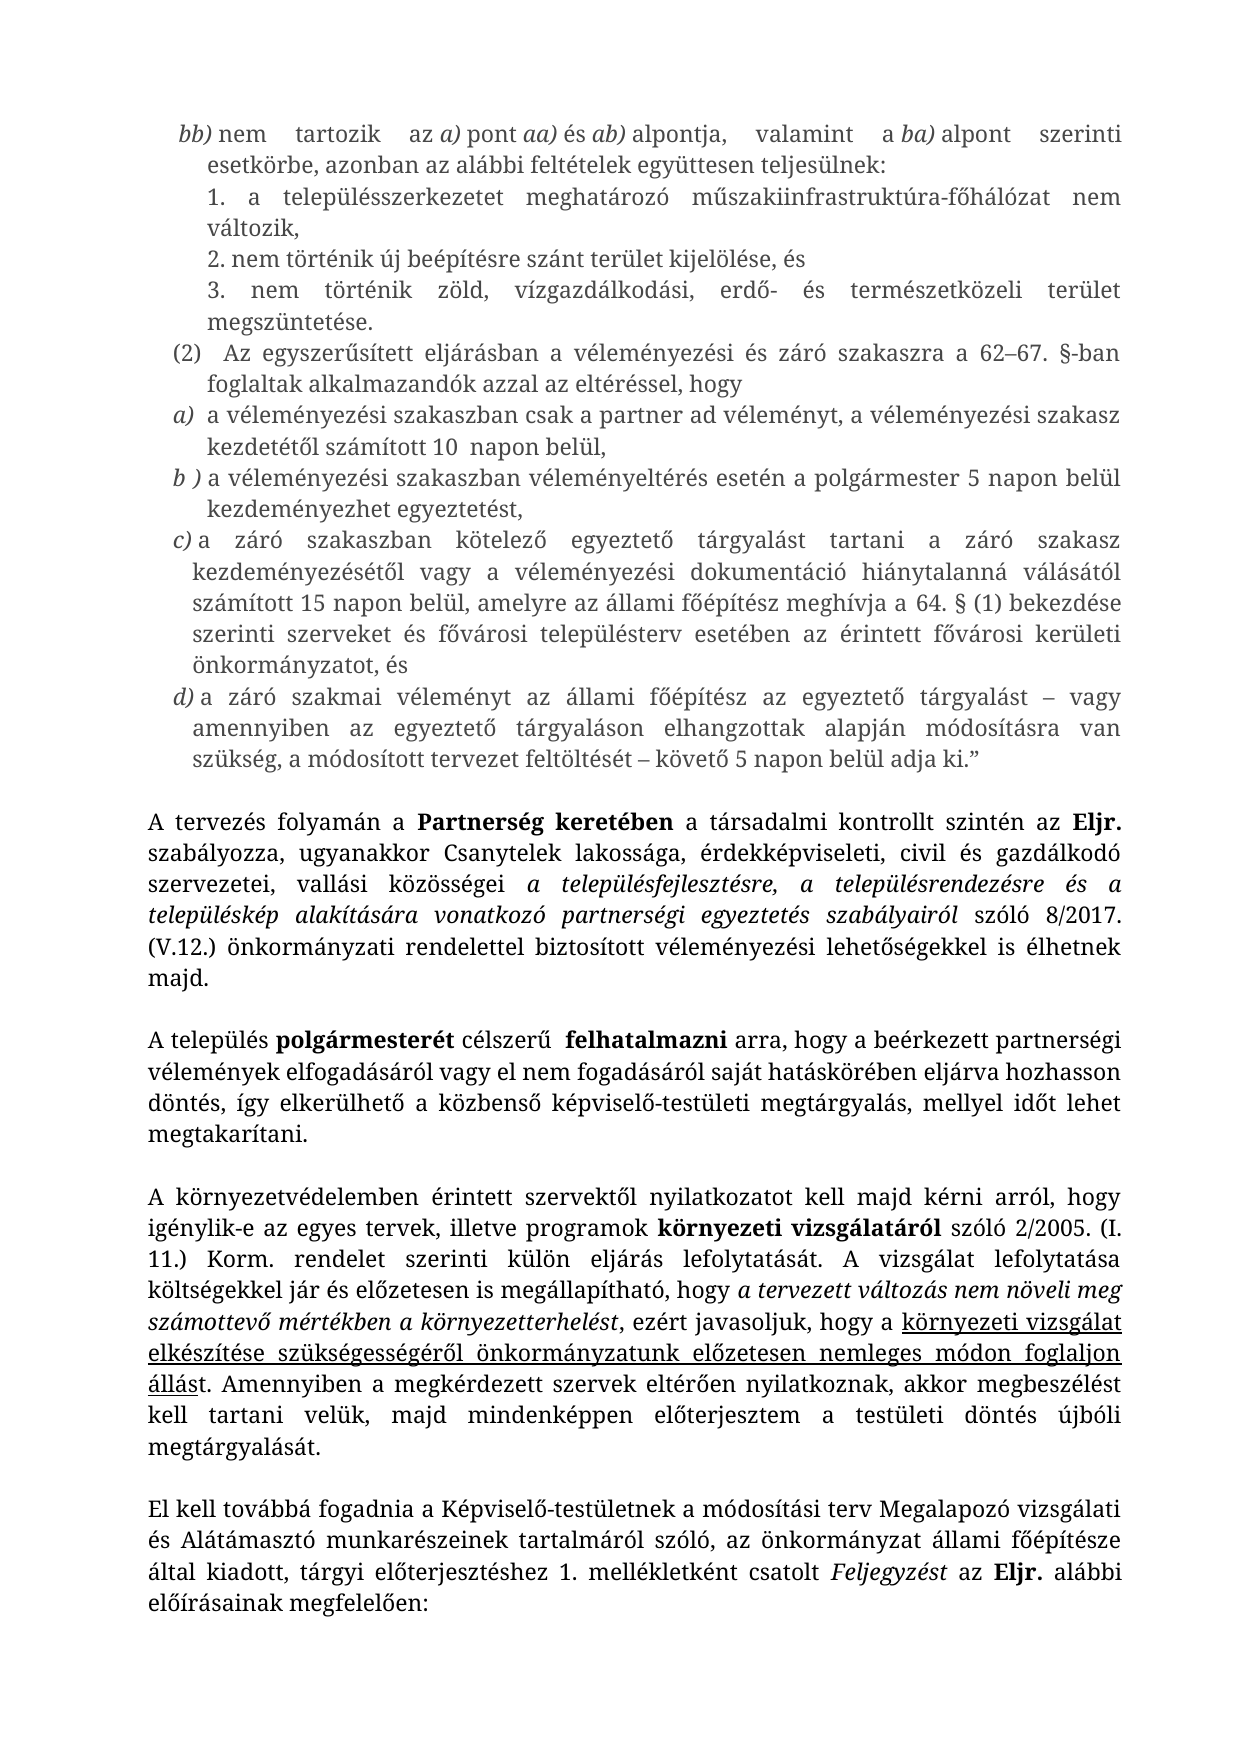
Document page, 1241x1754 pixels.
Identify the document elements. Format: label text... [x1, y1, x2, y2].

text A környezetvédelemben érintett szervektől nyilatkozatot kell majd kérni arról, hogy igénylik-e az egyes tervek, illetve programok környezeti vizsgálatáról szóló 2/2005. (I. 11.) Korm. rendelet szerinti külön eljárás lefolytatását. A vizsgálat lefolytatása költségekkel jár és előzetesen is megállapítható, hogy a tervezett változás nem növeli meg számottevő mértékben a környezetterhelést, ezért javasoljuk, hogy a környezeti vizsgálat elkészítése szükségességéről önkormányzatunk előzetesen nemleges módon foglaljon állást. Amennyiben a megkérdezett szervek eltérően nyilatkoznak, akkor megbeszélést kell tartani velük, majd mindenképpen előterjesztem a testületi döntés újbóli megtárgyalását. [148, 1181, 1122, 1363]
text A tervezés folyamán a Partnerség keretében a társadalmi kontrollt szintén az Eljr. szabályozza, ugyanakkor Csanytelek lakossága, érdekképviseleti, civil és gazdálkodó szervezetei, vallási közösségei a településfejlesztésre, a településrendezésre és a településkép alakítására vonatkozó partnerségi egyeztetés szabályairól szóló 8/2017. (V.12.) önkormányzati rendelettel biztosított véleményezési lehetőségekkel is élhetnek majd. [148, 806, 1122, 993]
text (2) Az egyszerűsített eljárásban a véleményezési és záró szakaszra a 62–67. §-ban foglaltak alkalmazandók azzal az eltéréssel, hogy [173, 337, 1122, 399]
text bb) nem tartozik az a) pont aa) és ab) alpontja, valamint a ba) alpont szerinti esetkörbe, azonban az alábbi feltételek együttesen teljesülnek: [178, 118, 1122, 181]
text a) a véleményezési szakaszban csak a partner ad véleményt, a véleményezési szakasz kezdetétől számított 10 napon belül, [173, 399, 1122, 462]
text 2. nem történik új beépítésre szánt terület kijelölése, és [207, 243, 1122, 274]
text 3. nem történik zöld, vízgazdálkodási, erdő- és természetközeli terület megszüntetése. [207, 274, 1122, 337]
text El kell továbbá fogadnia a Képviselő-testületnek a módosítási terv Megalapozó vizsgálati és Alátámasztó munkarészeinek tartalmáról szóló, az önkormányzat állami főépítésze által kiadott, tárgyi előterjesztéshez 1. mellékletként csatolt Feljegyzést az Eljr. alábbi előírásainak megfelelően: [148, 1493, 1122, 1618]
text c) a záró szakaszban kötelező egyeztető tárgyalást tartani a záró szakasz kezdeményezésétől vagy a véleményezési dokumentáció hiánytalanná válásától számított 15 napon belül, amelyre az állami főépítész meghívja a 64. § (1) bekezdése szerinti szerveket és fővárosi településterv esetében az érintett fővárosi kerületi önkormányzatot, és [173, 524, 1122, 681]
text A környezetvédelemben érintett szervektől nyilatkozatot kell majd kérni arról, hogy igénylik-e az egyes tervek, illetve programok környezeti vizsgálatáról szóló 2/2005. (I. 11.) Korm. rendelet szerinti külön eljárás lefolytatását. A vizsgálat lefolytatása költségekkel jár és előzetesen is megállapítható, hogy a tervezett változás nem növeli meg számottevő mértékben a környezetterhelést, ezért javasoljuk, hogy a környezeti vizsgálat elkészítése szükségességéről önkormányzatunk előzetesen nemleges módon foglaljon állást. Amennyiben a megkérdezett szervek eltérően nyilatkoznak, akkor megbeszélést kell tartani velük, majd mindenképpen előterjesztem a testületi döntés újbóli megtárgyalását. [148, 1365, 1122, 1462]
text 1. a településszerkezetet meghatározó műszakiinfrastruktúra-főhálózat nem változik, [207, 181, 1122, 243]
text b ) a véleményezési szakaszban véleményeltérés esetén a polgármester 5 napon belül kezdeményezhet egyeztetést, [173, 462, 1122, 524]
text A település polgármesterét célszerű felhatalmazni arra, hogy a beérkezett partnerségi vélemények elfogadásáról vagy el nem fogadásáról saját hatáskörében eljárva hozhasson döntés, így elkerülhető a közbenső képviselő-testületi megtárgyalás, mellyel időt lehet megtakarítani. [148, 1024, 1122, 1149]
text d) a záró szakmai véleményt az állami főépítész az egyeztető tárgyalást – vagy amennyiben az egyeztető tárgyaláson elhangzottak alapján módosításra van szükség, a módosított tervezet feltöltését – követő 5 napon belül adja ki.” [173, 681, 1122, 774]
